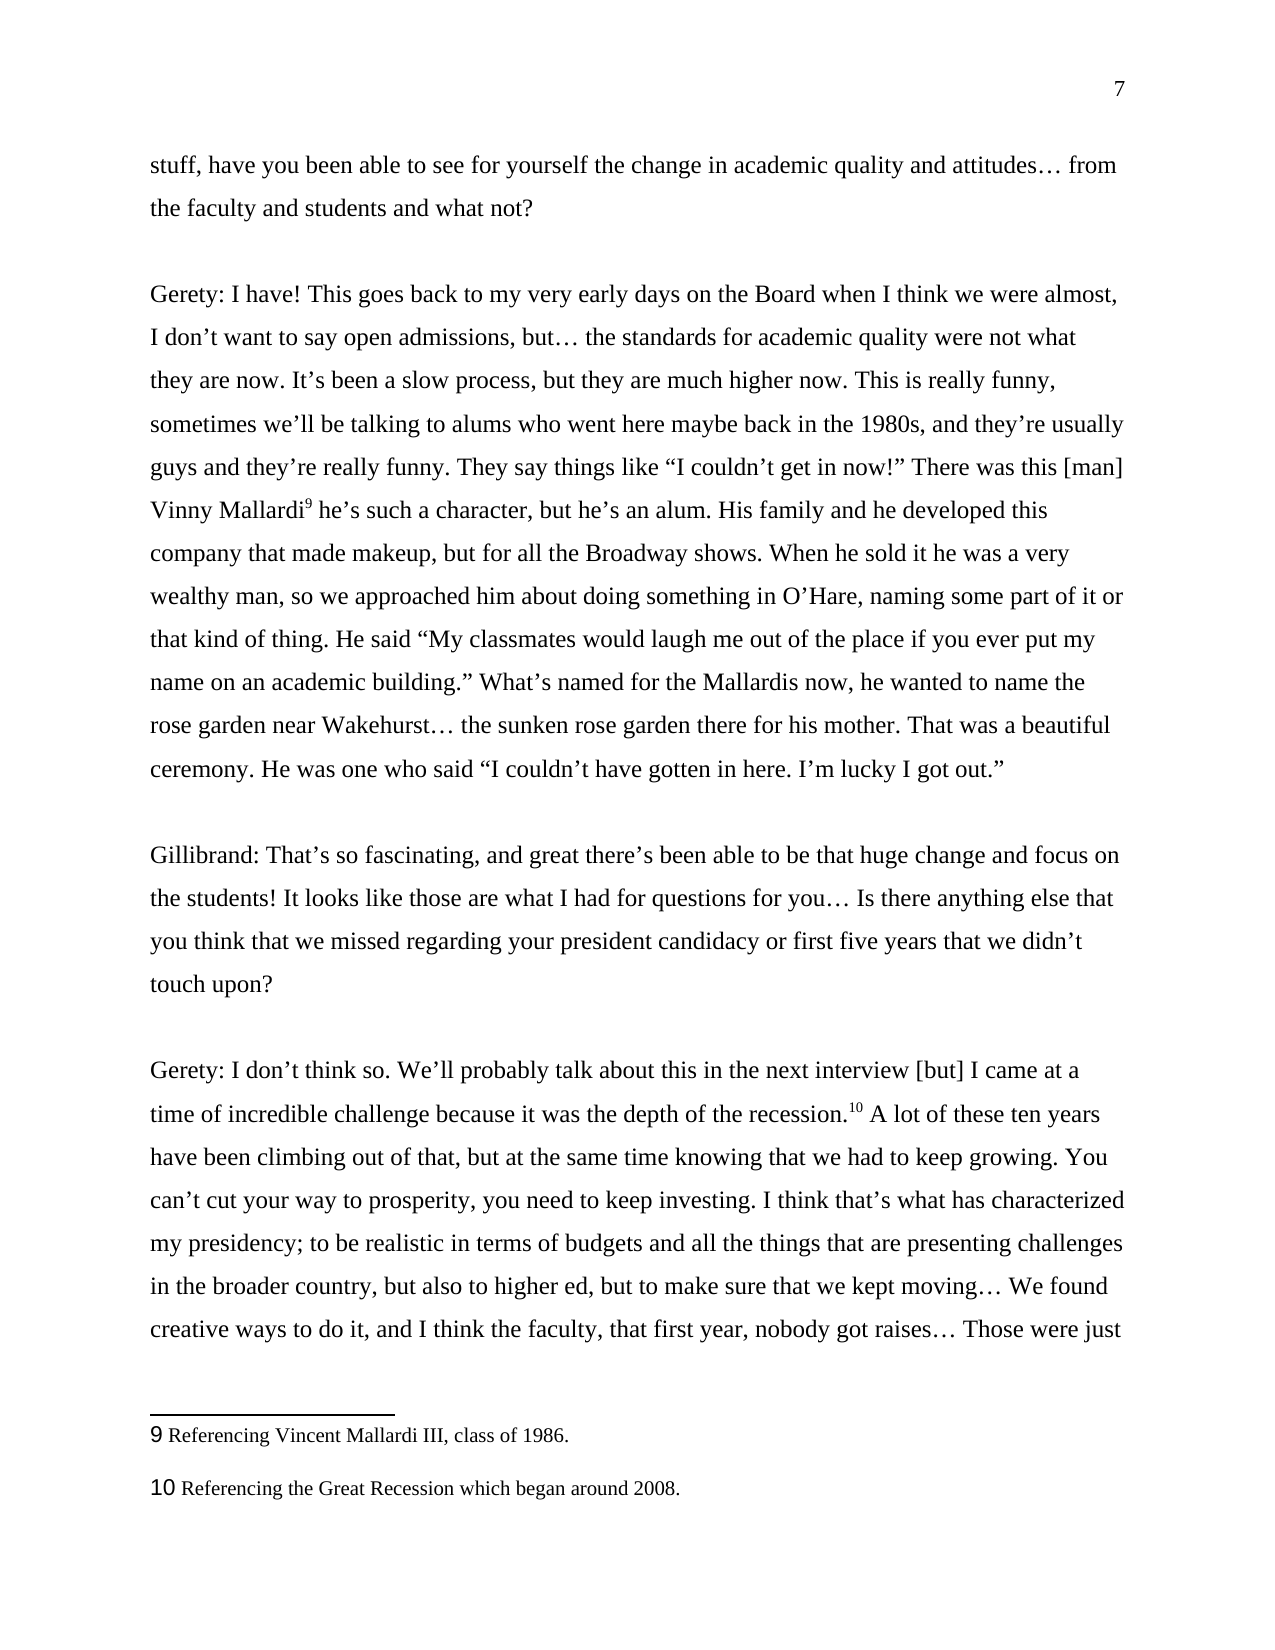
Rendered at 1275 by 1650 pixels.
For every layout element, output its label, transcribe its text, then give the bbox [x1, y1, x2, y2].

text Gillibrand: That’s so fascinating, and great there’s been able to be that huge change and focus on the students! It looks like those are what I had for questions for you… Is there anything else that you think that we missed regarding your president candidacy or first five years that we didn’t touch upon? [150, 840, 1125, 998]
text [150, 1056, 1125, 1343]
text Gerety: I have! This goes back to my very early days on the Board when I think we were almost, I don’t want to say open admissions, but… the standards for academic quality were not what they are now. It’s been a slow process, but they are much higher now. This is really funny, sometimes we’ll be talking to alums who went here maybe back in the 1980s, and they’re usually guys and they’re really funny. They say things like “I couldn’t get in now!” There was this [man] Vinny Mallardi he’s such a character, but he’s an alum. His family and he developed this company that made makeup, but for all the Broadway shows. When he sold it he was a very wealthy man, so we approached him about doing something in O’Hare, naming some part of it or that kind of thing. He said “My classmates would laugh me out of the place if you ever put my name on an academic building.” What’s named for the Mallardis now, he wanted to name the rose garden near Wakehurst… the sunken rose garden there for his mother. That was a beautiful ceremony. He was one who said “I couldn’t have gotten in here. I’m lucky I got out.” [150, 279, 1125, 782]
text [150, 150, 1125, 222]
